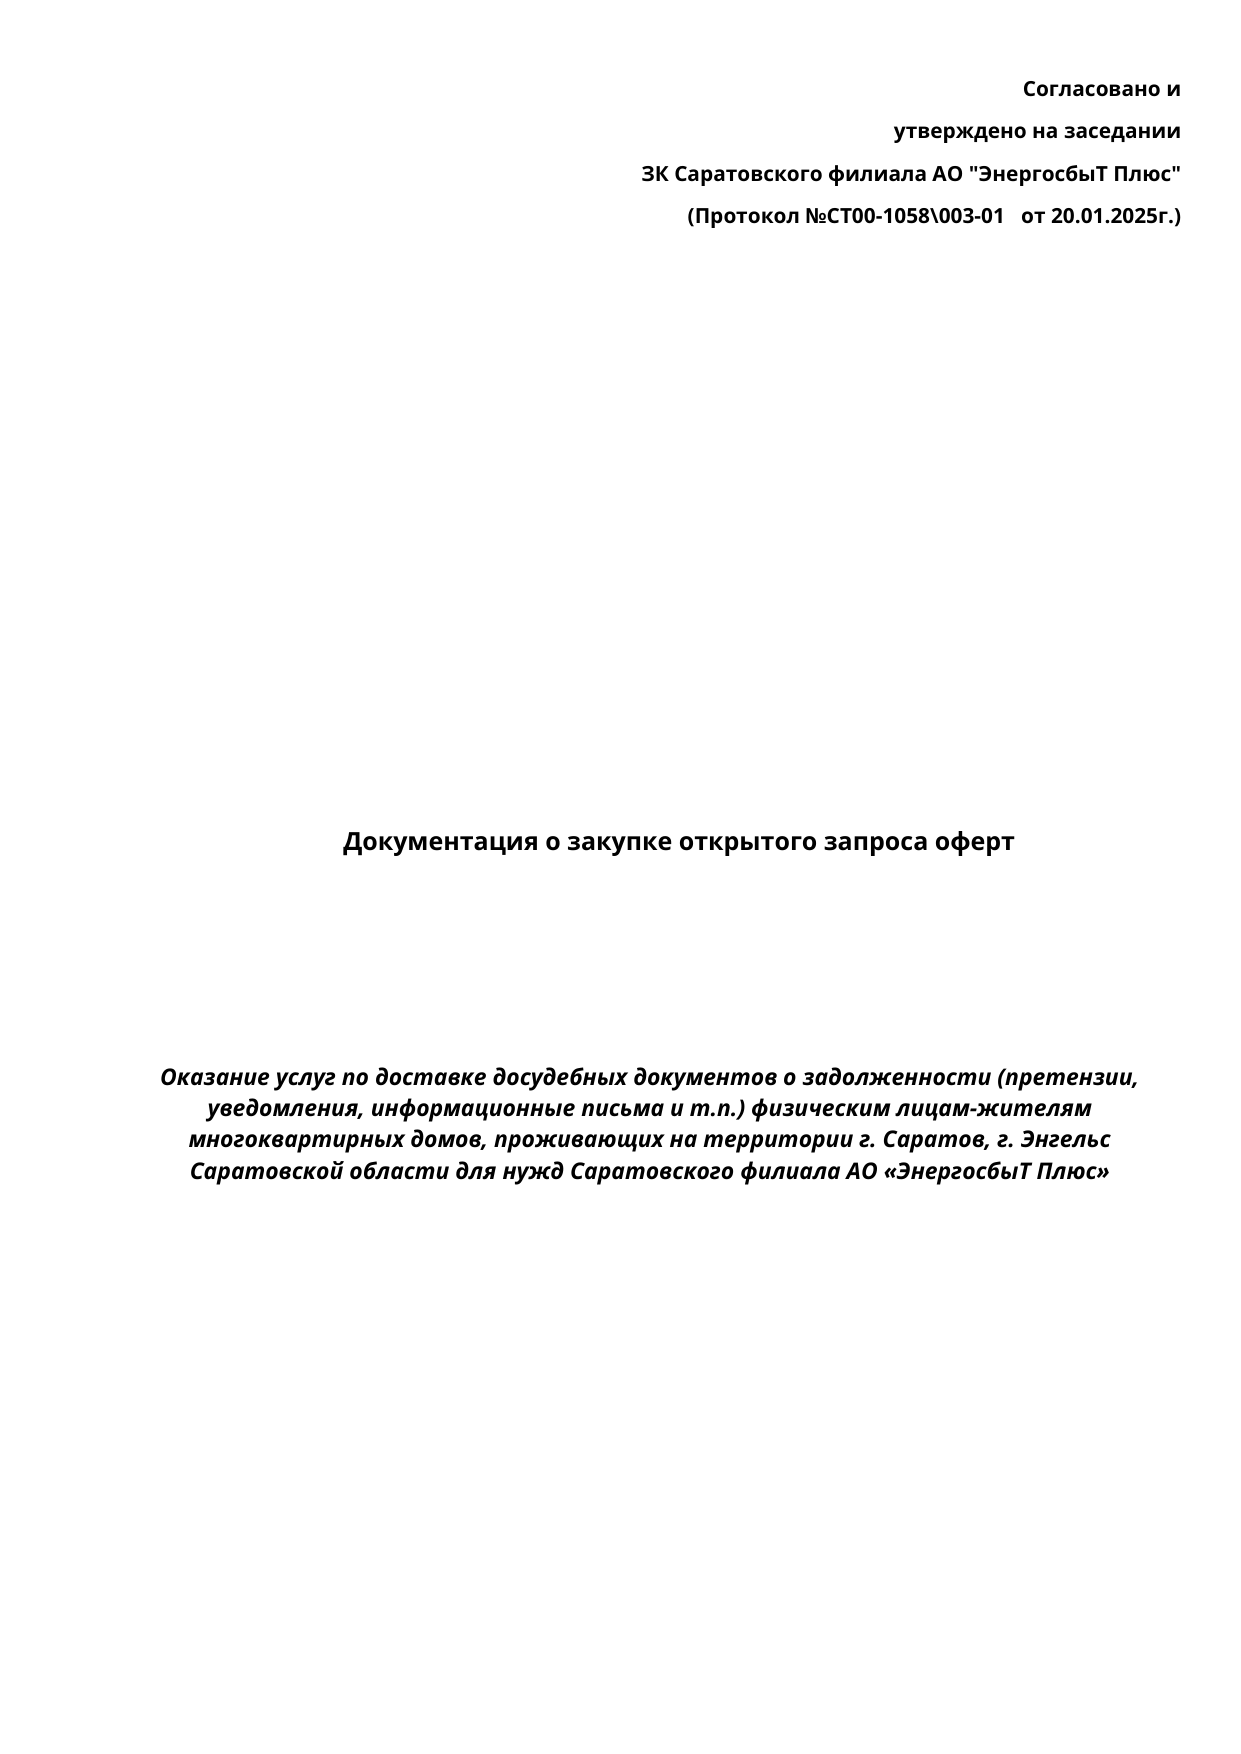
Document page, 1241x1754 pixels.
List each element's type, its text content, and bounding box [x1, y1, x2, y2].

text Оказание услуг по доставке досудебных документов о задолженности (претензии, уведомления, информационные письма и т.п.) физическим лицам-жителям многоквартирных домов, проживающих на территории г. Саратов, г. Энгельс Саратовской области для нужд Саратовского филиала АО «ЭнергосбыТ Плюс» [118, 1061, 1181, 1186]
text утверждено на заседании [474, 116, 1181, 145]
text Согласовано и [474, 74, 1181, 102]
text ЗК Саратовского филиала АО "ЭнергосбыТ Плюс" [474, 159, 1181, 187]
text (Протокол №СТ00-1058\003-01 от 20.01.2025г.) [474, 202, 1181, 230]
text Документация о закупке открытого запроса оферт [118, 823, 1181, 857]
